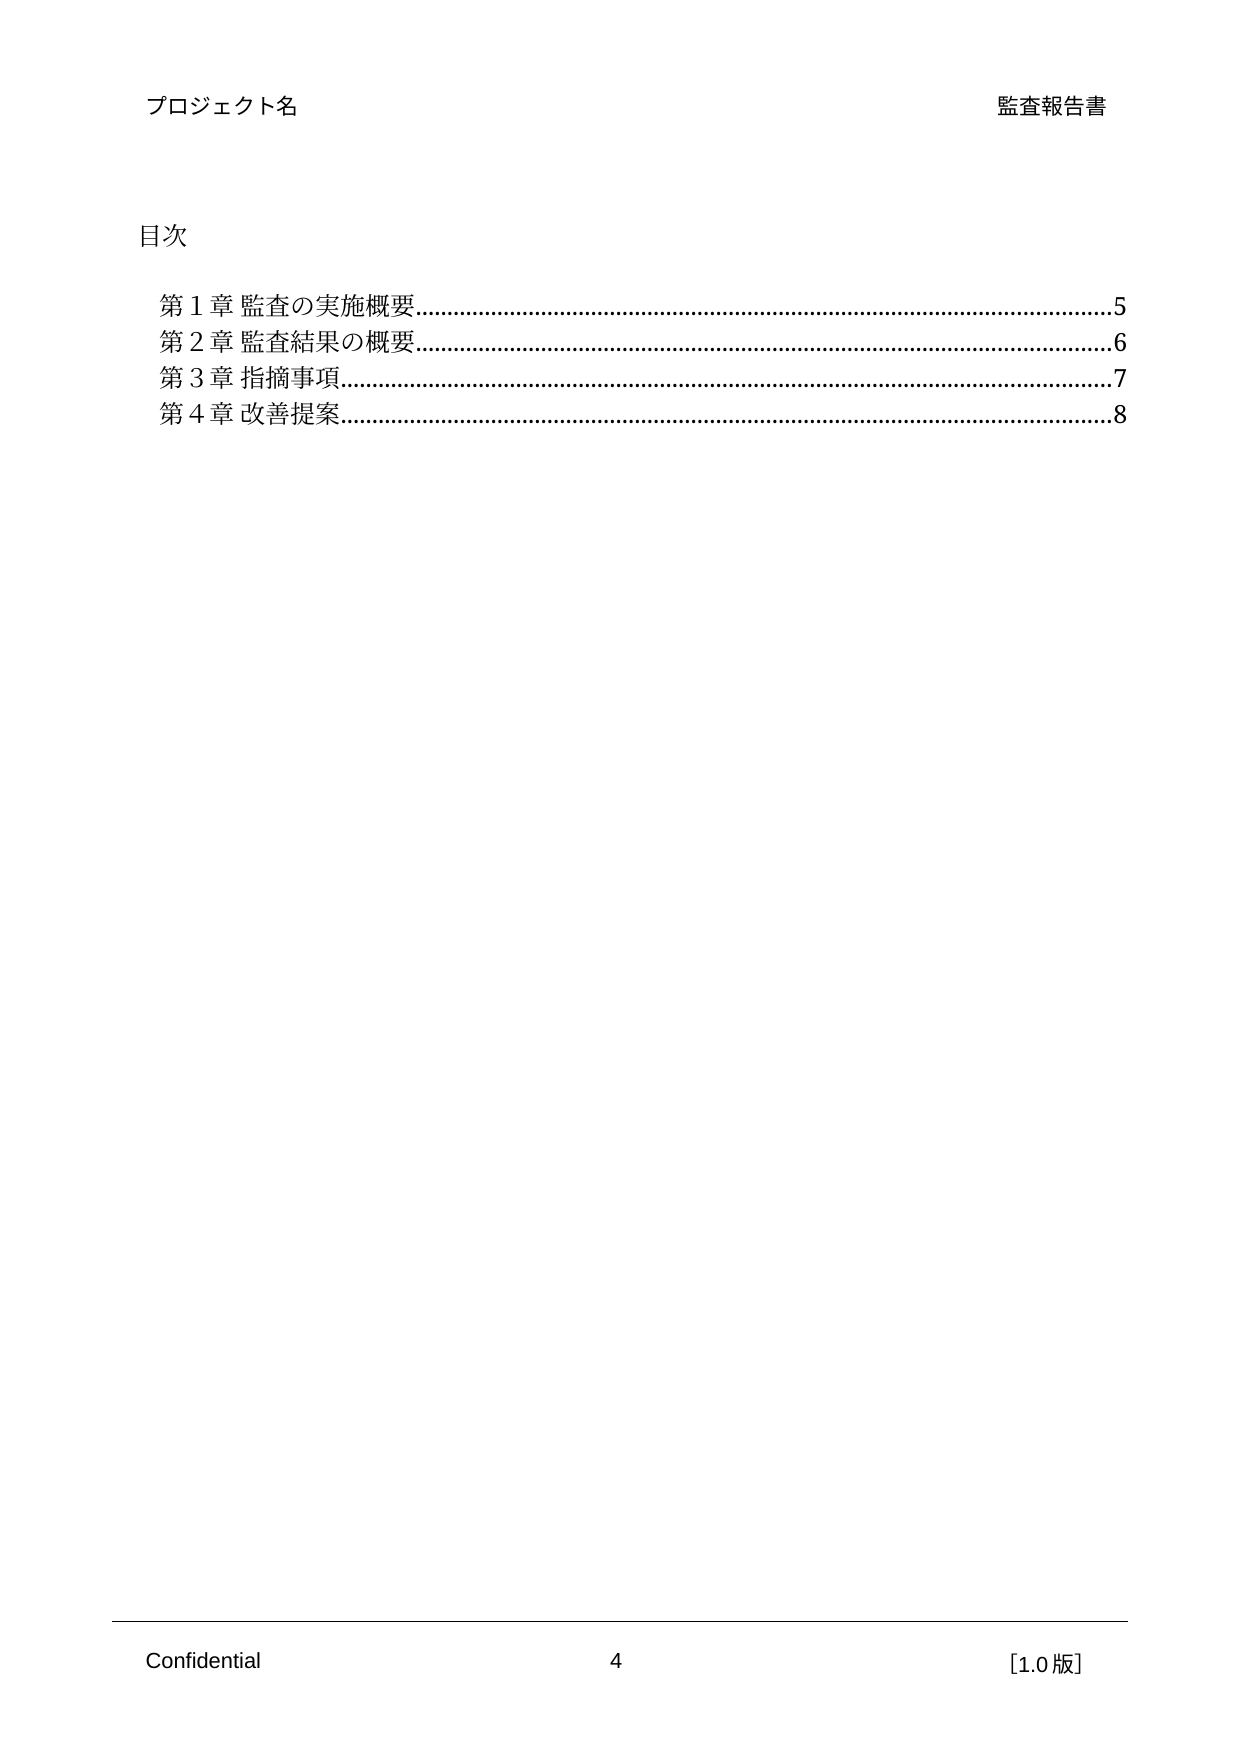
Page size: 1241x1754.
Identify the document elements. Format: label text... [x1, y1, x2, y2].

text 第３章 指摘事項 7 [134, 359, 1128, 395]
text 目次 [112, 217, 1128, 253]
text 第１章 監査の実施概要 5 [134, 287, 1128, 323]
text 第４章 改善提案 8 [134, 395, 1128, 431]
text 第２章 監査結果の概要 6 [134, 323, 1128, 359]
